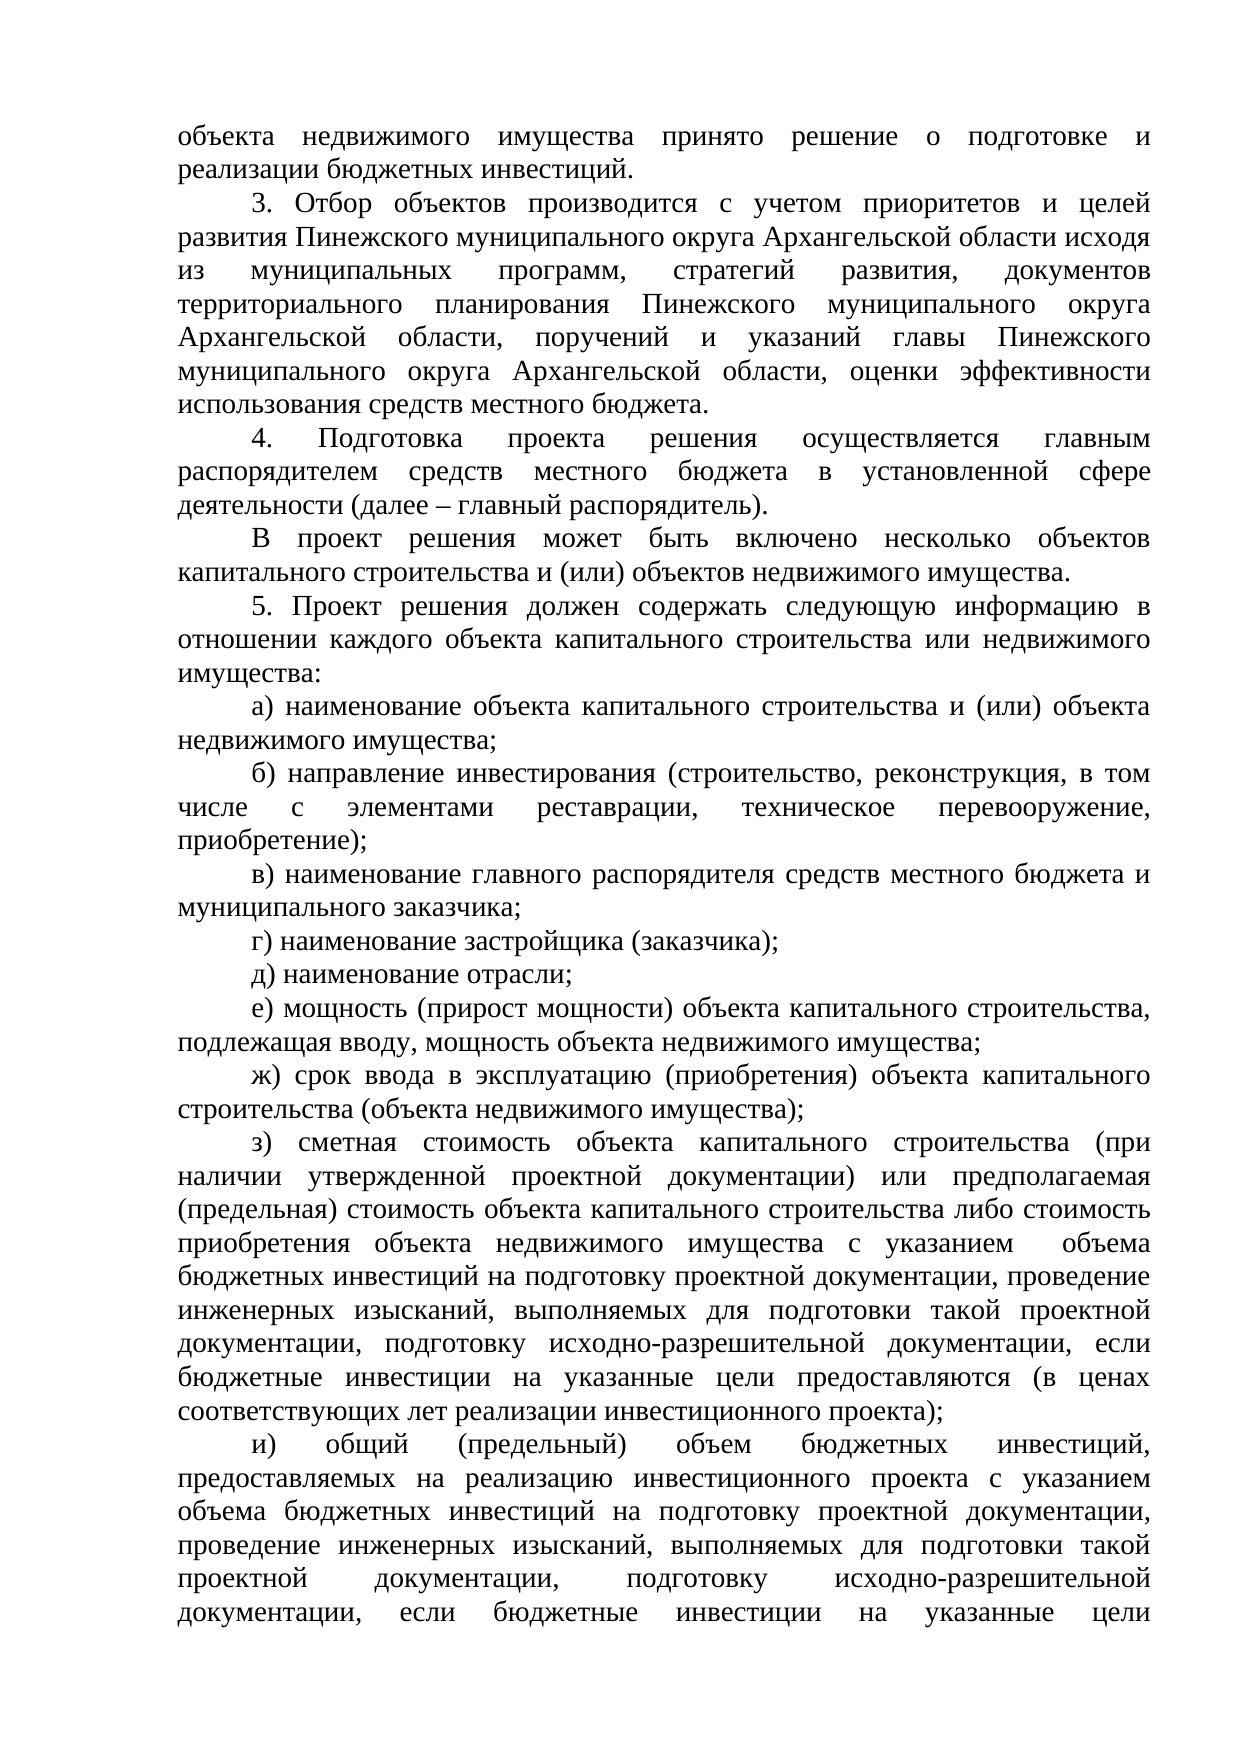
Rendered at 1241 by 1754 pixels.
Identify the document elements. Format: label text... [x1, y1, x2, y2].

text а) наименование объекта капитального строительства и (или) объекта недвижимого имущества; [177, 688, 1152, 755]
text ж) срок ввода в эксплуатацию (приобретения) объекта капитального строительства (объекта недвижимого имущества); [177, 1057, 1152, 1124]
text 3. Отбор объектов производится с учетом приоритетов и целей развития Пинежского муниципального округа Архангельской области исходя из муниципальных программ, стратегий развития, документов территориального планирования Пинежского муниципального округа Архангельской области, поручений и указаний главы Пинежского муниципального округа Архангельской области, оценки эффективности использования средств местного бюджета. [177, 185, 1152, 420]
text 5. Проект решения должен содержать следующую информацию в отношении каждого объекта капитального строительства или недвижимого имущества: [177, 588, 1152, 688]
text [177, 118, 1152, 185]
text з) сметная стоимость объекта капитального строительства (при наличии утвержденной проектной документации) или предполагаемая (предельная) стоимость объекта капитального строительства либо стоимость приобретения объекта недвижимого имущества с указанием объема бюджетных инвестиций на подготовку проектной документации, проведение инженерных изысканий, выполняемых для подготовки такой проектной документации, подготовку исходно-разрешительной документации, если бюджетные инвестиции на указанные цели предоставляются (в ценах соответствующих лет реализации инвестиционного проекта); [177, 1124, 1152, 1426]
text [177, 1426, 1152, 1627]
text 4. Подготовка проекта решения осуществляется главным распорядителем средств местного бюджета в установленной сфере деятельности (далее – главный распорядитель). [177, 420, 1152, 521]
text г) наименование застройщика (заказчика); [177, 923, 1152, 957]
text е) мощность (прирост мощности) объекта капитального строительства, подлежащая вводу, мощность объекта недвижимого имущества; [177, 990, 1152, 1057]
text В проект решения может быть включено несколько объектов капитального строительства и (или) объектов недвижимого имущества. [177, 521, 1152, 588]
text д) наименование отрасли; [177, 957, 1152, 990]
text б) направление инвестирования (строительство, реконструкция, в том числе с элементами реставрации, техническое перевооружение, приобретение); [177, 755, 1152, 856]
text в) наименование главного распорядителя средств местного бюджета и муниципального заказчика; [177, 856, 1152, 923]
